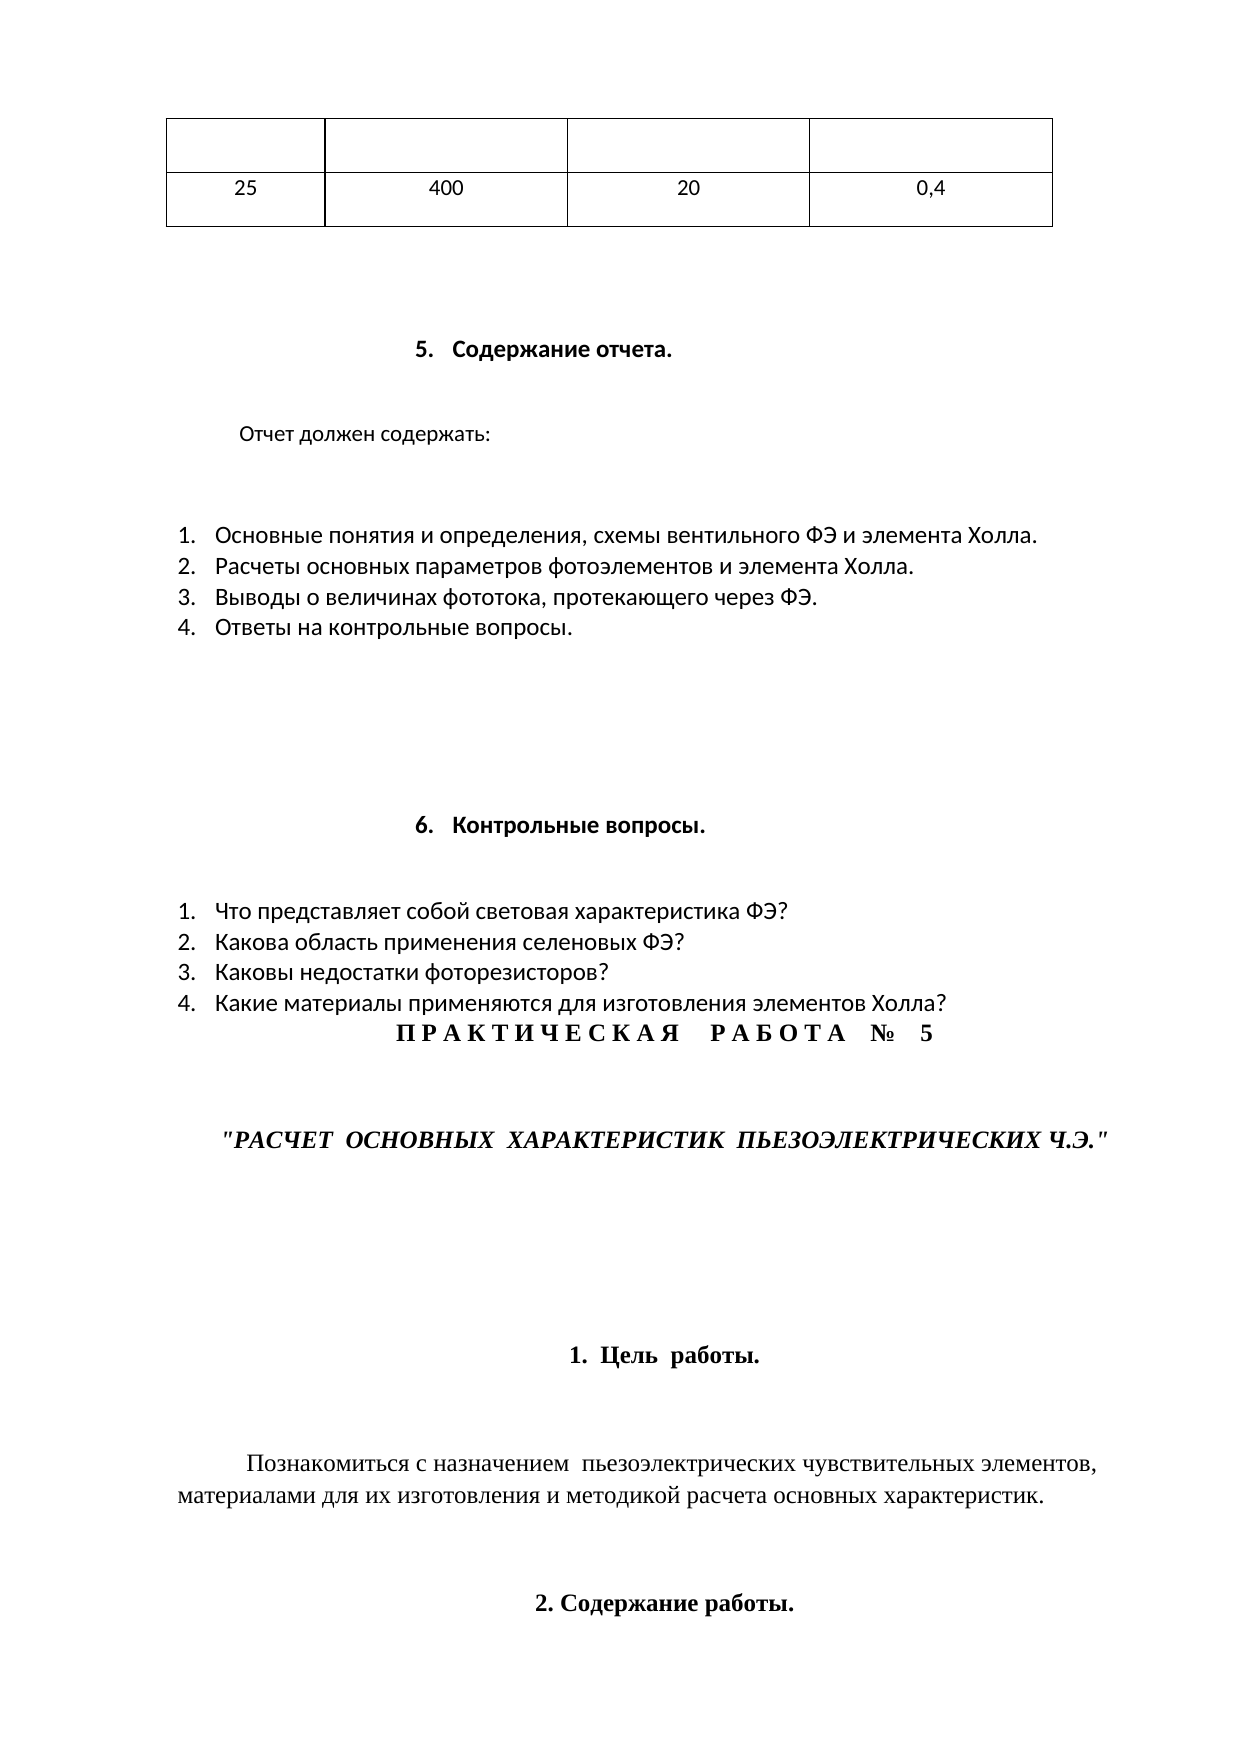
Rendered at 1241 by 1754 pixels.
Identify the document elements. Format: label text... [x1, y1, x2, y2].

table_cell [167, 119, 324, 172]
list Какие материалы применяются для изготовления элементов Холла? [177, 987, 1152, 1018]
list Содержание отчета. [415, 333, 1152, 363]
list Выводы о величинах фототока, протекающего через ФЭ. [177, 581, 1152, 611]
text П Р А К Т И Ч Е С К А Я Р А Б О Т А № 5 [177, 1018, 1152, 1046]
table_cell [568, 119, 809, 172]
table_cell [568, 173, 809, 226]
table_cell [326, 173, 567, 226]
text "РАСЧЕТ ОСНОВНЫХ ХАРАКТЕРИСТИК ПЬЕЗОЭЛЕКТРИЧЕСКИХ Ч.Э." [177, 1125, 1152, 1154]
text 2. Содержание работы. [177, 1588, 1152, 1617]
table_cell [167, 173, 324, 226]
text Познакомиться с назначением пьезоэлектрических чувствительных элементов, материалами для их изготовления и методикой расчета основных характеристик. [177, 1448, 1152, 1509]
list Какова область применения селеновых ФЭ? [177, 926, 1152, 957]
list Что представляет собой световая характеристика ФЭ? [177, 896, 1152, 926]
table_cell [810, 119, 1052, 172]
list Каковы недостатки фоторезисторов? [177, 957, 1152, 987]
list Основные понятия и определения, схемы вентильного ФЭ и элемента Холла. [177, 519, 1152, 550]
text Отчет должен содержать: [177, 419, 1152, 447]
list Расчеты основных параметров фотоэлементов и элемента Холла. [177, 550, 1152, 581]
list Контрольные вопросы. [415, 809, 1152, 840]
list Ответы на контрольные вопросы. [177, 611, 1152, 642]
text 1. Цель работы. [177, 1340, 1152, 1369]
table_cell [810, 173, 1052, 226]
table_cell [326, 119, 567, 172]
